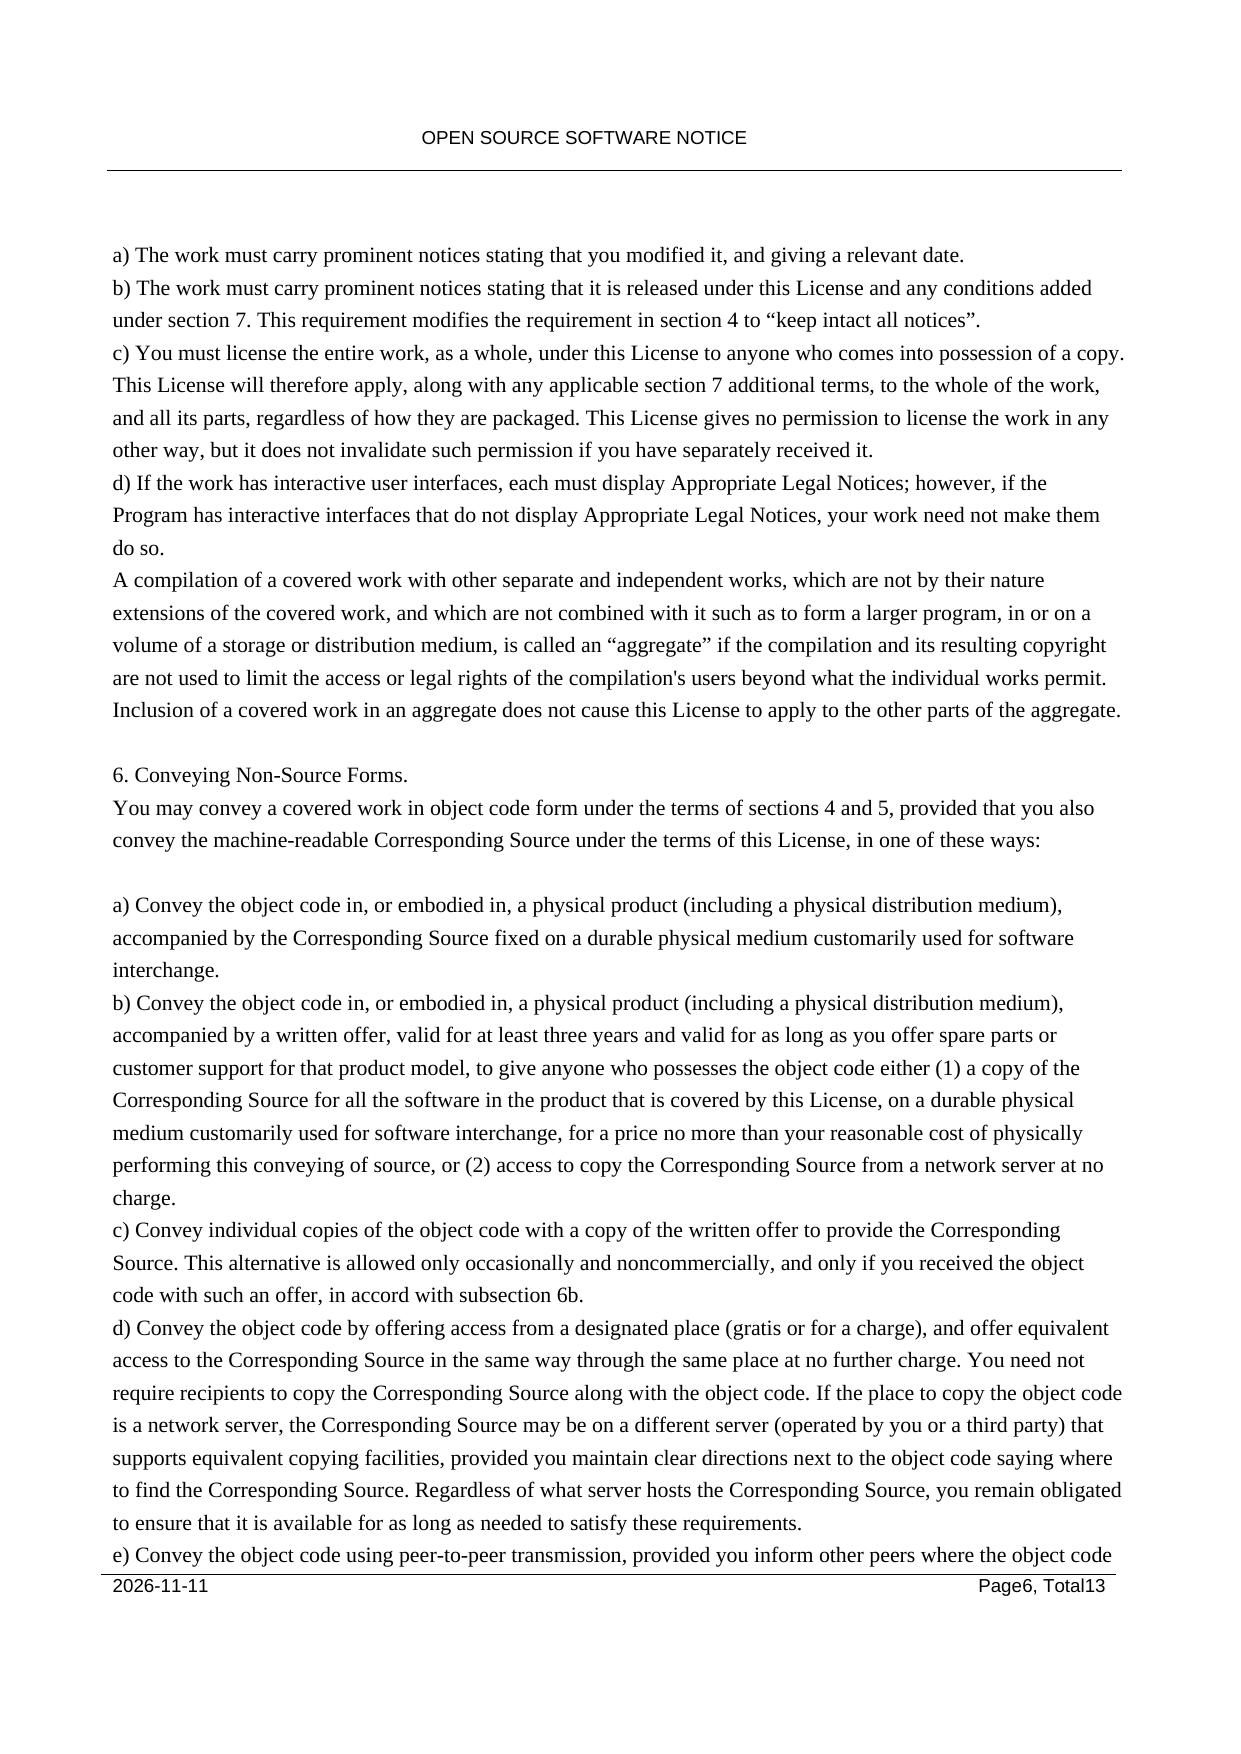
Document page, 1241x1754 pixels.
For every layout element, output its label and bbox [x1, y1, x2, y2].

text [112, 206, 1128, 1571]
